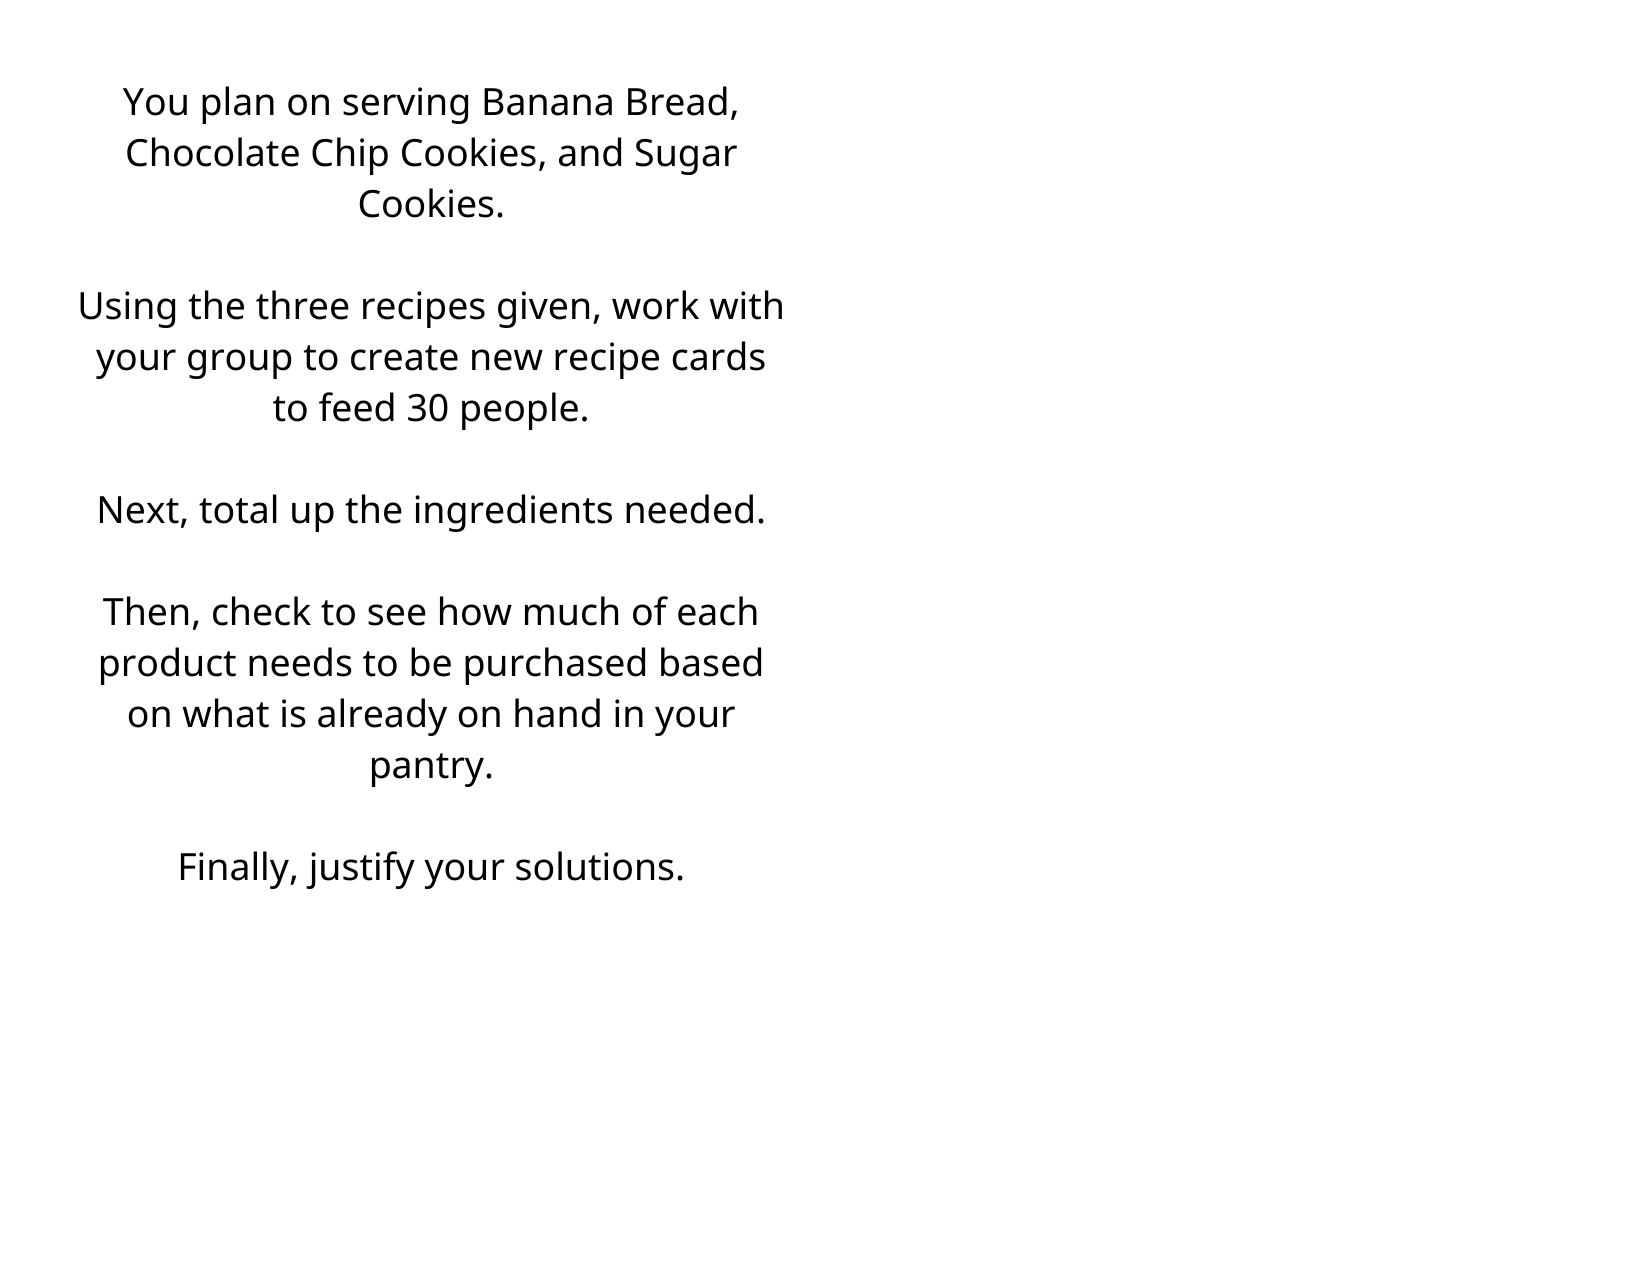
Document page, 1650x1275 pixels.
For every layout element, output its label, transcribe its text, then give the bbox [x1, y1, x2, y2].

text You plan on serving Banana Bread, Chocolate Chip Cookies, and Sugar Cookies. [75, 75, 787, 228]
text Next, total up the ingredients needed. [75, 483, 787, 534]
text Then, check to see how much of each product needs to be purchased based on what is already on hand in your pantry. [75, 585, 787, 789]
text Finally, justify your solutions. [75, 841, 787, 892]
text Using the three recipes given, work with your group to create new recipe cards to feed 30 people. [75, 279, 787, 432]
